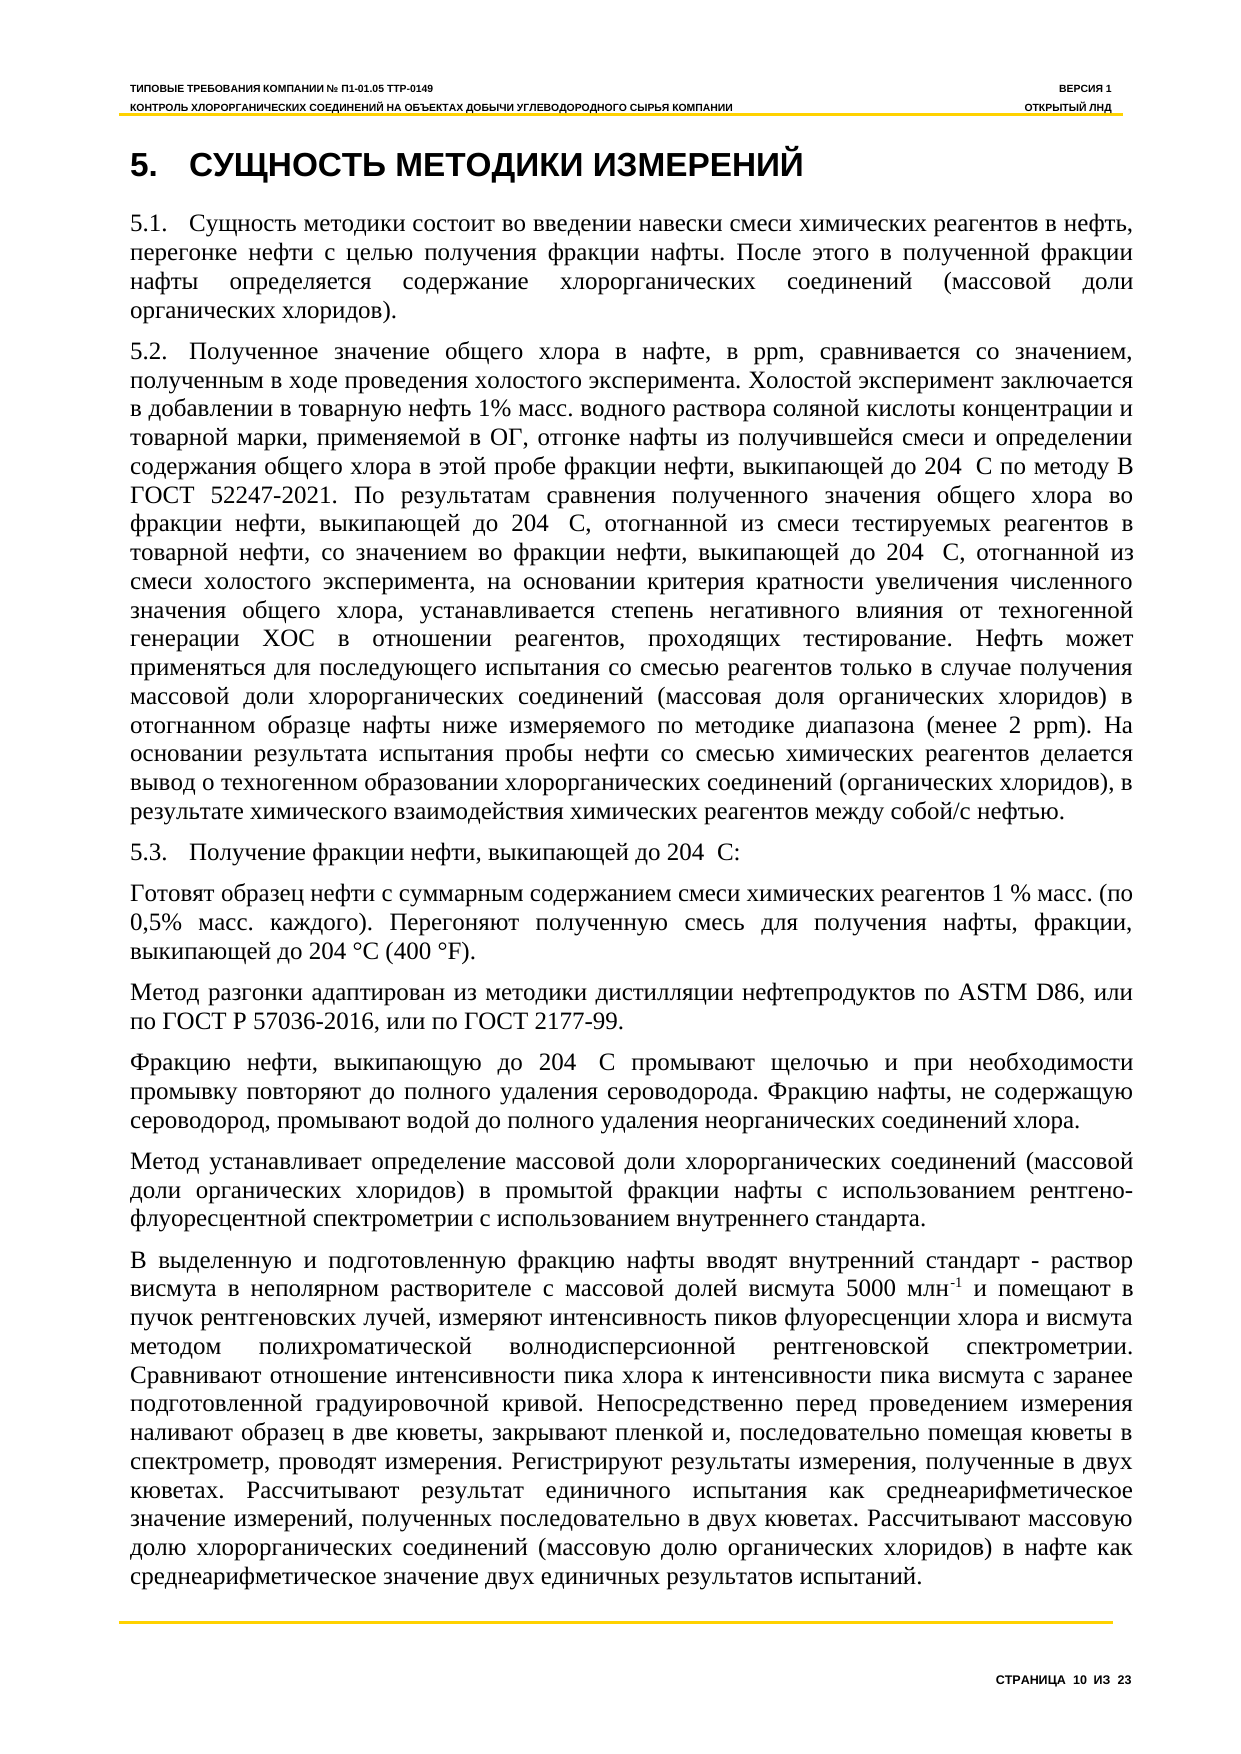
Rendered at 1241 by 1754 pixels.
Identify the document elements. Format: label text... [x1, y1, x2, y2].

text В выделенную и подготовленную фракцию нафты вводят внутренний стандарт - раствор висмута в неполярном растворителе с массовой долей висмута 5000 млн-1 и помещают в пучок рентгеновских лучей, измеряют интенсивность пиков флуоресценции хлора и висмута методом полихроматической волнодисперсионной рентгеновской спектрометрии. Сравнивают отношение интенсивности пика хлора к интенсивности пика висмута с заранее подготовленной градуировочной кривой. Непосредственно перед проведением измерения наливают образец в две кюветы, закрывают пленкой и, последовательно помещая кюветы в спектрометр, проводят измерения. Регистрируют результаты измерения, полученные в двух кюветах. Рассчитывают результат единичного испытания как среднеарифметическое значение измерений, полученных последовательно в двух кюветах. Рассчитывают массовую долю хлорорганических соединений (массовую долю органических хлоридов) в нафте как среднеарифметическое значение двух единичных результатов испытаний. [130, 1245, 1134, 1590]
list Сущность методики состоит во введении навески смеси химических реагентов в нефть, перегонке нефти с целью получения фракции нафты. После этого в полученной фракции нафты определяется содержание хлорорганических соединений (массовой доли органических хлоридов). [130, 208, 1134, 323]
list СУЩНОСТЬ МЕТОДИКИ ИЗМЕРЕНИЙ [130, 145, 1134, 183]
text Готовят образец нефти с суммарным содержанием смеси химических реагентов 1 % масс. (по 0,5% масс. каждого). Перегоняют полученную смесь для получения нафты, фракции, выкипающей до 204 °С (400 °F). [130, 878, 1134, 965]
list Полученное значение общего хлора в нафте, в ppm, сравнивается со значением, полученным в ходе проведения холостого эксперимента. Холостой эксперимент заключается в добавлении в товарную нефть 1% масс. водного раствора соляной кислоты концентрации и товарной марки, применяемой в ОГ, отгонке нафты из получившейся смеси и определении содержания общего хлора в этой пробе фракции нефти, выкипающей до 204 С по методу В ГОСТ 52247-2021. По результатам сравнения полученного значения общего хлора во фракции нефти, выкипающей до 204 С, отогнанной из смеси тестируемых реагентов в товарной нефти, со значением во фракции нефти, выкипающей до 204 С, отогнанной из смеси холостого эксперимента, на основании критерия кратности увеличения численного значения общего хлора, устанавливается степень негативного влияния от техногенной генерации ХОС в отношении реагентов, проходящих тестирование. Нефть может применяться для последующего испытания со смесью реагентов только в случае получения массовой доли хлорорганических соединений (массовая доля органических хлоридов) в отогнанном образце нафты ниже измеряемого по методике диапазона (менее 2 ppm). На основании результата испытания пробы нефти со смесью химических реагентов делается вывод о техногенном образовании хлорорганических соединений (органических хлоридов), в результате химического взаимодействия химических реагентов между собой/с нефтью. [130, 336, 1134, 825]
text Метод устанавливает определение массовой доли хлорорганических соединений (массовой доли органических хлоридов) в промытой фракции нафты с использованием рентгено-флуоресцентной спектрометрии с использованием внутреннего стандарта. [130, 1146, 1134, 1232]
text Фракцию нефти, выкипающую до 204 С промывают щелочью и при необходимости промывку повторяют до полного удаления сероводорода. Фракцию нафты, не содержащую сероводород, промывают водой до полного удаления неорганических соединений хлора. [130, 1047, 1134, 1133]
list Получение фракции нефти, выкипающей до 204 С: [130, 837, 1134, 866]
text Метод разгонки адаптирован из методики дистилляции нефтепродуктов по ASTM D86, или по ГОСТ Р 57036-2016, или по ГОСТ 2177-99. [130, 977, 1134, 1035]
